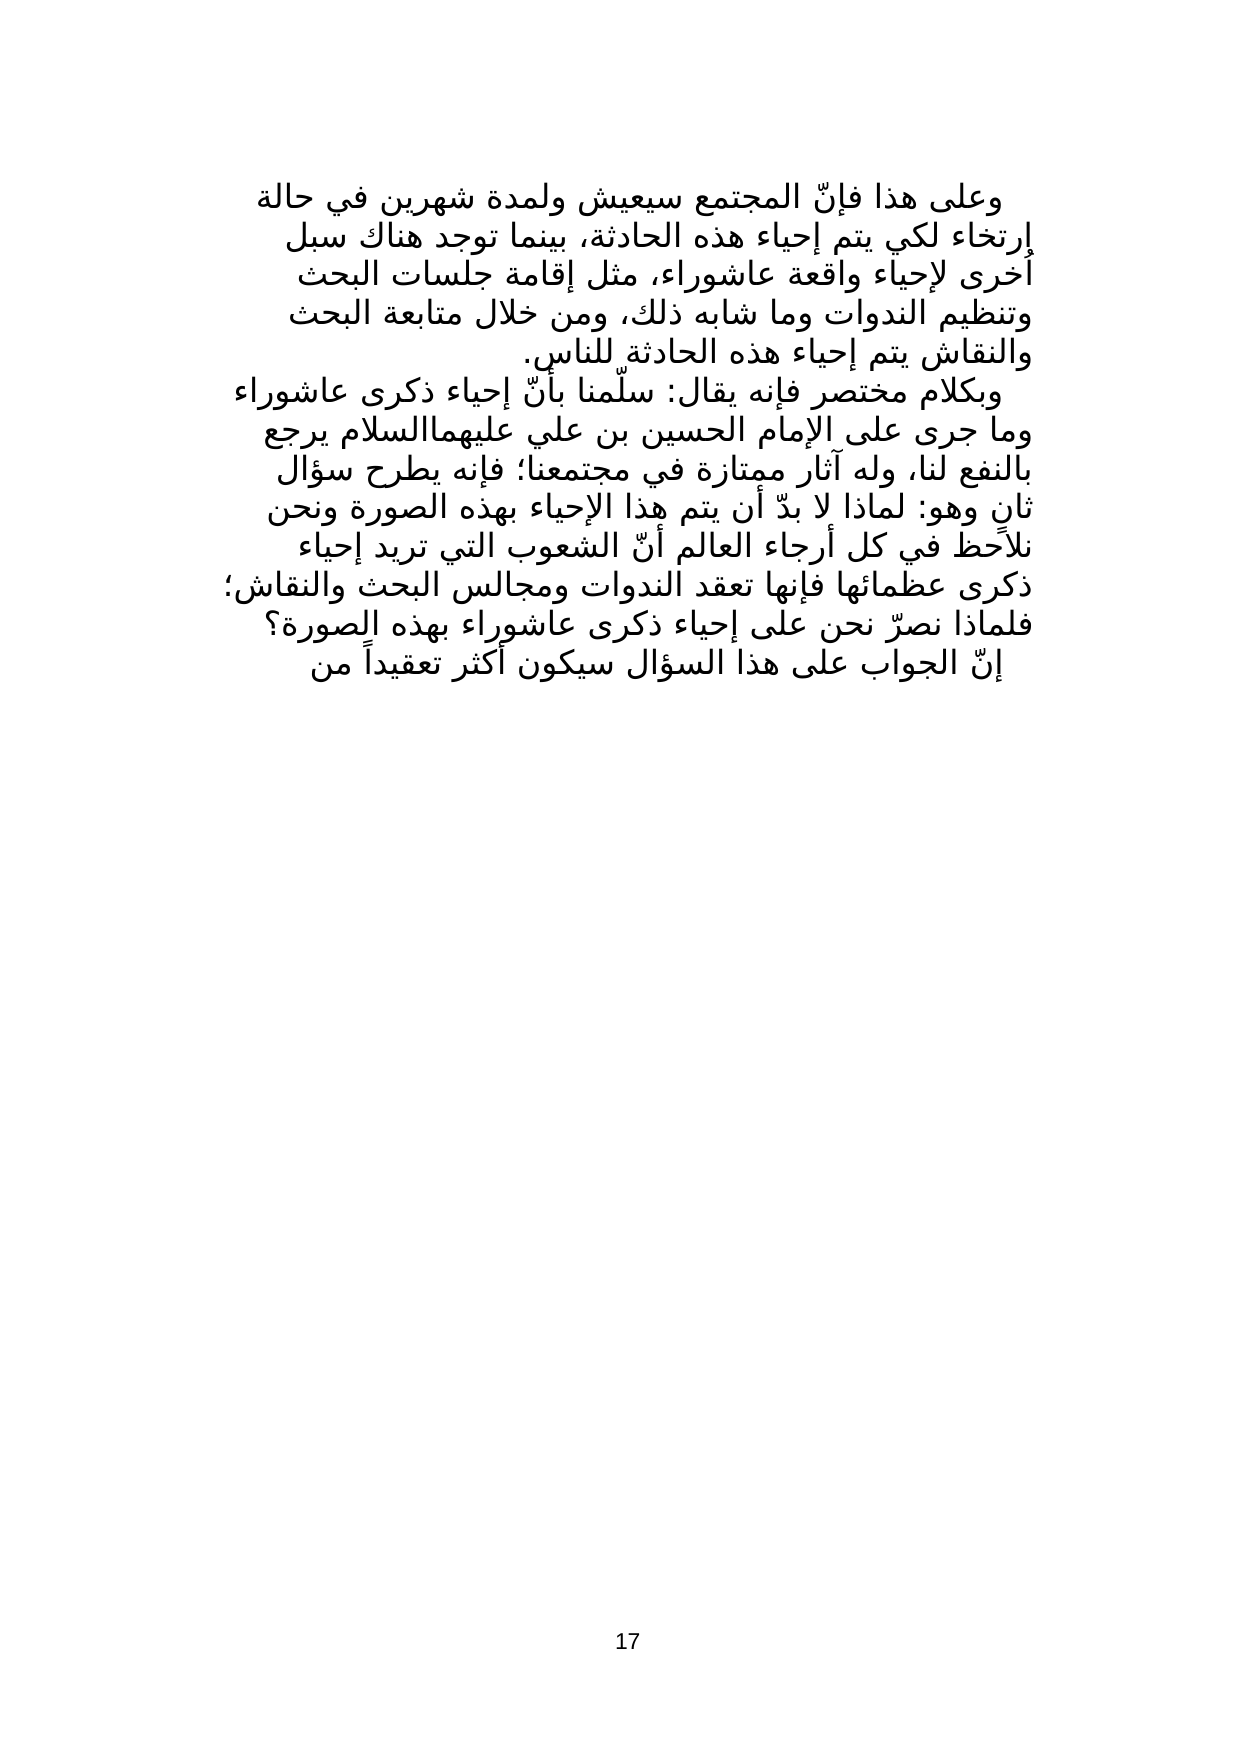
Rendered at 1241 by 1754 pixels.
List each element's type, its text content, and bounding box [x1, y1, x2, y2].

text وعلى هذا فإنّ المجتمع سيعيش ولمدة شهرين في حالة ارتخاء لكي يتم إحياء هذه الحادثة، بينما توجد هناك سبل اُخرى لإحياء واقعة عاشوراء، مثل إقامة جلسات البحث وتنظيم الندوات وما شابه ذلك، ومن خلال متابعة البحث والنقاش يتم إحياء هذه الحادثة للناس. [222, 177, 1033, 371]
text وبكلام مختصر فإنه يقال: سلّمنا بأنّ إحياء ذكرى عاشوراء وما جرى على الإمام الحسين بن علي عليهما‌السلام يرجع بالنفع لنا، وله آثار ممتازة في مجتمعنا؛ فإنه يطرح سؤال ثانٍ وهو: لماذا لا بدّ أن يتم هذا الإحياء بهذه الصورة ونحن نلاحظ في كل أرجاء العالم أنّ الشعوب التي تريد إحياء ذكرى عظمائها فإنها تعقد الندوات ومجالس البحث والنقاش؛ فلماذا نصرّ نحن على إحياء ذكرى عاشوراء بهذه الصورة؟ [222, 371, 1033, 643]
text إنّ الجواب على هذا السؤال سيكون أكثر تعقيداً من [222, 643, 1033, 682]
